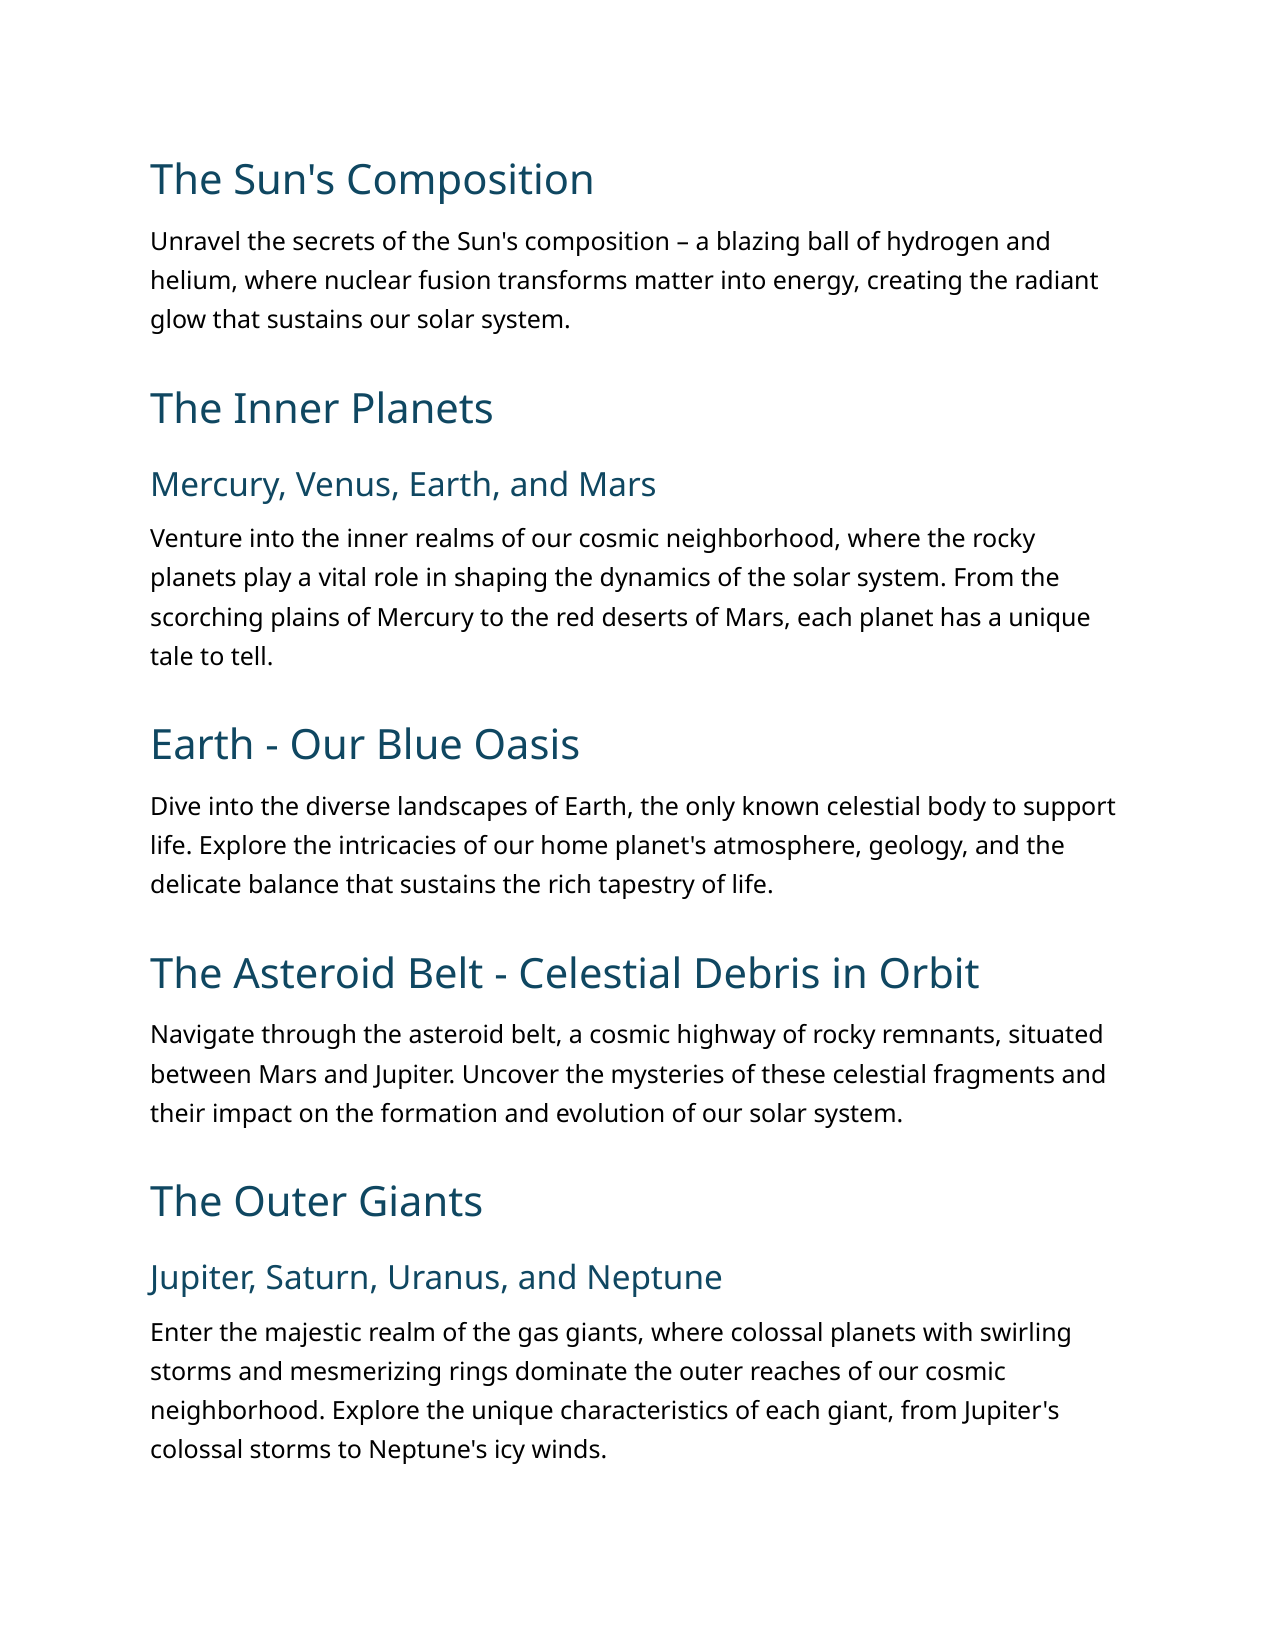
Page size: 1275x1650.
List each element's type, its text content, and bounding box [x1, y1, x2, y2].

subtitle The Outer Giants [150, 1172, 1125, 1229]
text Navigate through the asteroid belt, a cosmic highway of rocky remnants, situated between Mars and Jupiter. Uncover the mysteries of these celestial fragments and their impact on the formation and evolution of our solar system. [150, 1017, 1125, 1129]
subtitle The Asteroid Belt - Celestial Debris in Orbit [150, 944, 1125, 1000]
subtitle Earth - Our Blue Oasis [150, 715, 1125, 772]
subtitle The Sun's Composition [150, 150, 1125, 207]
text Venture into the inner realms of our cosmic neighborhood, where the rocky planets play a vital role in shaping the dynamics of the solar system. From the scorching plains of Mercury to the red deserts of Mars, each planet has a unique tale to tell. [150, 521, 1125, 672]
text Dive into the diverse landscapes of Earth, the only known celestial body to support life. Explore the intricacies of our home planet's atmosphere, geology, and the delicate balance that sustains the rich tapestry of life. [150, 789, 1125, 901]
text Unravel the secrets of the Sun's composition – a blazing ball of hydrogen and helium, where nuclear fusion transforms matter into energy, creating the radiant glow that sustains our solar system. [150, 223, 1125, 336]
text Enter the majestic realm of the gas giants, where colossal planets with swirling storms and mesmerizing rings dominate the outer reaches of our cosmic neighborhood. Explore the unique characteristics of each giant, from Jupiter's colossal storms to Neptune's icy winds. [150, 1314, 1125, 1466]
subtitle The Inner Planets [150, 378, 1125, 435]
subtitle Jupiter, Saturn, Uranus, and Neptune [150, 1254, 1125, 1299]
subtitle Mercury, Venus, Earth, and Mars [150, 460, 1125, 506]
